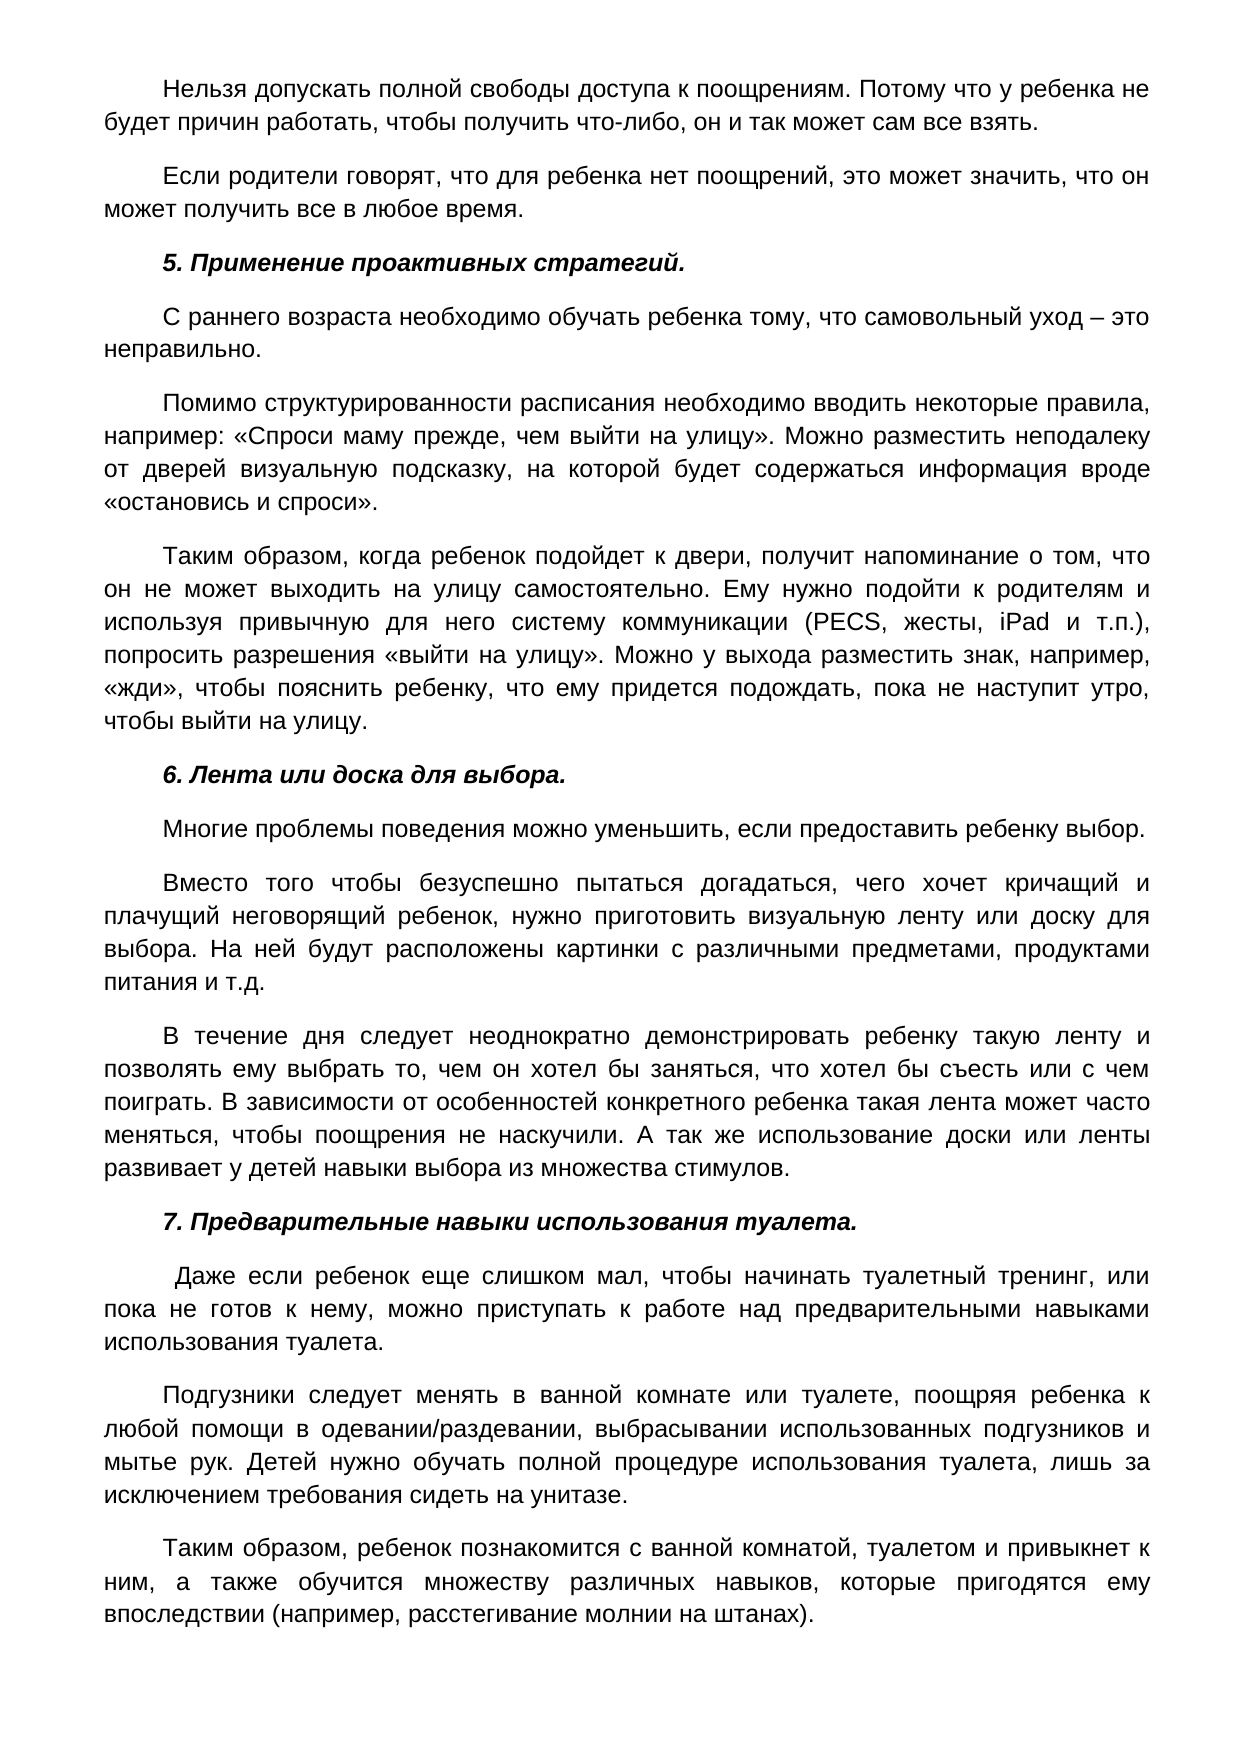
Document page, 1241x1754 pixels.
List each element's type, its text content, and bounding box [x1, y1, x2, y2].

text Помимо структурированности расписания необходимо вводить некоторые правила, например: «Спроси маму прежде, чем выйти на улицу». Можно разместить неподалеку от дверей визуальную подсказку, на которой будет содержаться информация вроде «остановись и спроси». [103, 388, 1152, 516]
text Многие проблемы поведения можно уменьшить, если предоставить ребенку выбор. [103, 814, 1152, 843]
text Таким образом, ребенок познакомится с ванной комнатой, туалетом и привыкнет к ним, а также обучится множеству различных навыков, которые пригодятся ему впоследствии (например, расстегивание молнии на штанах). [103, 1533, 1152, 1628]
text 6. Лента или доска для выбора. [103, 760, 1152, 789]
text В течение дня следует неоднократно демонстрировать ребенку такую ленту и позволять ему выбрать то, чем он хотел бы заняться, что хотел бы съесть или с чем поиграть. В зависимости от особенностей конкретного ребенка такая лента может часто меняться, чтобы поощрения не наскучили. А так же использование доски или ленты развивает у детей навыки выбора из множества стимулов. [103, 1021, 1152, 1182]
text Даже если ребенок еще слишком мал, чтобы начинать туалетный тренинг, или пока не готов к нему, можно приступать к работе над предварительными навыками использования туалета. [103, 1261, 1152, 1355]
text Подгузники следует менять в ванной комнате или туалете, поощряя ребенка к любой помощи в одевании/раздевании, выбрасывании использованных подгузников и мытье рук. Детей нужно обучать полной процедуре использования туалета, лишь за исключением требования сидеть на унитазе. [103, 1381, 1152, 1508]
text С раннего возраста необходимо обучать ребенка тому, что самовольный уход – это неправильно. [103, 301, 1152, 363]
text Вместо того чтобы безуспешно пытаться догадаться, чего хочет кричащий и плачущий неговорящий ребенок, нужно приготовить визуальную ленту или доску для выбора. На ней будут расположены картинки с различными предметами, продуктами питания и т.д. [103, 868, 1152, 996]
text 7. Предварительные навыки использования туалета. [103, 1207, 1152, 1236]
text Нельзя допускать полной свободы доступа к поощрениям. Потому что у ребенка не будет причин работать, чтобы получить что-либо, он и так может сам все взять. [103, 74, 1152, 136]
text Таким образом, когда ребенок подойдет к двери, получит напоминание о том, что он не может выходить на улицу самостоятельно. Ему нужно подойти к родителям и используя привычную для него систему коммуникации (PECS, жесты, iPad и т.п.), попросить разрешения «выйти на улицу». Можно у выхода разместить знак, например, «жди», чтобы пояснить ребенку, что ему придется подождать, пока не наступит утро, чтобы выйти на улицу. [103, 541, 1152, 735]
text 5. Применение проактивных стратегий. [103, 248, 1152, 276]
text Если родители говорят, что для ребенка нет поощрений, это может значить, что он может получить все в любое время. [103, 161, 1152, 222]
